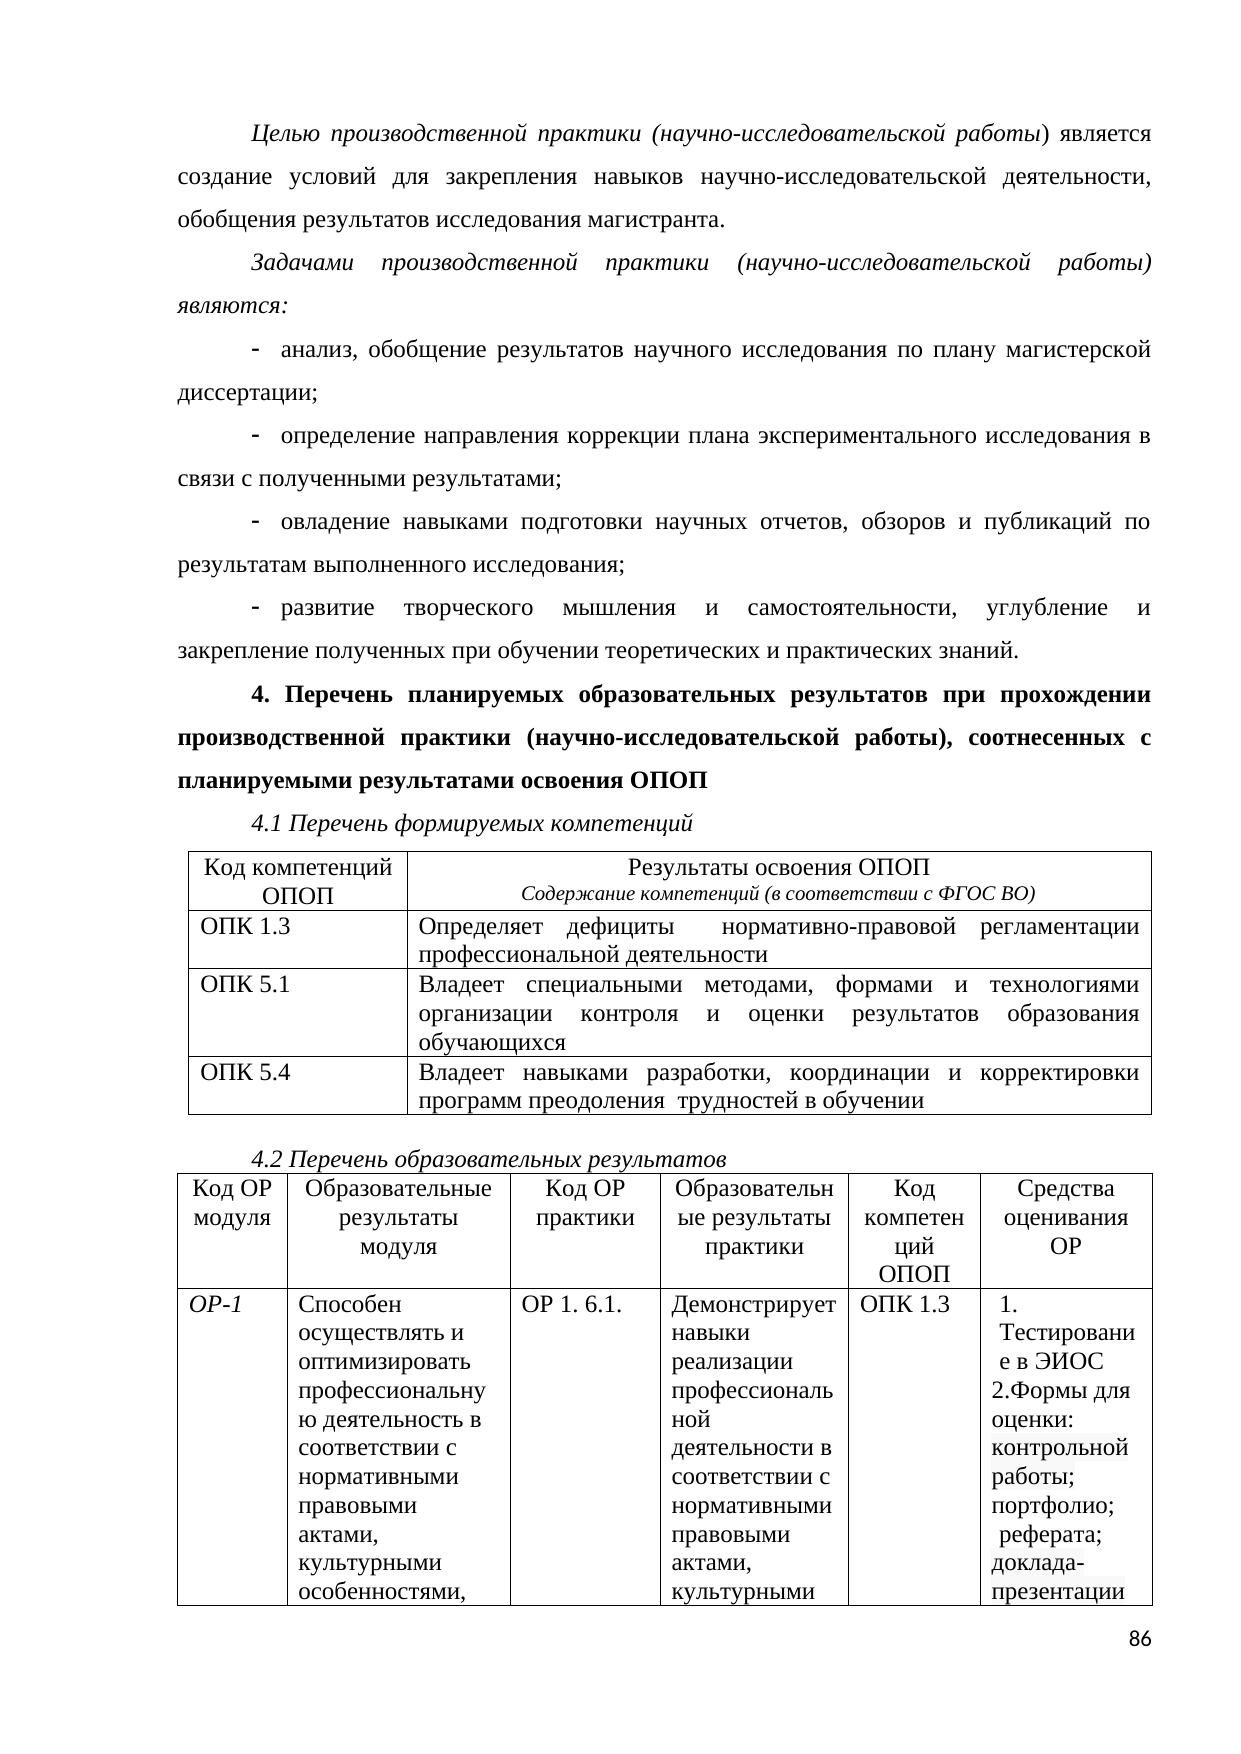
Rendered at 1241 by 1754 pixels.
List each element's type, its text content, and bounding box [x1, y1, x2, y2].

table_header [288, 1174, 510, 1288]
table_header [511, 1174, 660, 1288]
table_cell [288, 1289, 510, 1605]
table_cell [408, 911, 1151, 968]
list развитие творческого мышления и самостоятельности, углубление и закрепление полученных при обучении теоретических и практических знаний. [177, 592, 1152, 664]
text Задачами производственной практики (научно-исследовательской работы) являются: [177, 247, 1152, 319]
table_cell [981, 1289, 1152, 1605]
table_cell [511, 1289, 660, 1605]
list овладение навыками подготовки научных отчетов, обзоров и публикаций по результатам выполненного исследования; [177, 506, 1152, 578]
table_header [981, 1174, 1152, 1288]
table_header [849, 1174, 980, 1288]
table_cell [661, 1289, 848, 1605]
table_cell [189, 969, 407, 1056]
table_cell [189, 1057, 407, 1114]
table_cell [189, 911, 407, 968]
text Целью производственной практики (научно-исследовательской работы) является создание условий для закрепления навыков научно-исследовательской деятельности, обобщения результатов исследования магистранта. [177, 118, 1152, 233]
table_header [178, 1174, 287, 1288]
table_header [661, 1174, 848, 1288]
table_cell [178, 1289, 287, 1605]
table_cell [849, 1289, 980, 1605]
text 4. Перечень планируемых образовательных результатов при прохождении производственной практики (научно-исследовательской работы), соотнесенных с планируемыми результатами освоения ОПОП [177, 679, 1152, 794]
text 4.2 Перечень образовательных результатов [177, 1144, 1152, 1173]
list анализ, обобщение результатов научного исследования по плану магистерской диссертации; [177, 334, 1152, 406]
list определение направления коррекции плана экспериментального исследования в связи с полученными результатами; [177, 420, 1152, 492]
text 4.1 Перечень формируемых компетенций [177, 808, 1152, 837]
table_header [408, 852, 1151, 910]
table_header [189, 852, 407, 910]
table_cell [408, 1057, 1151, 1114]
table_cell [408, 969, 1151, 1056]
